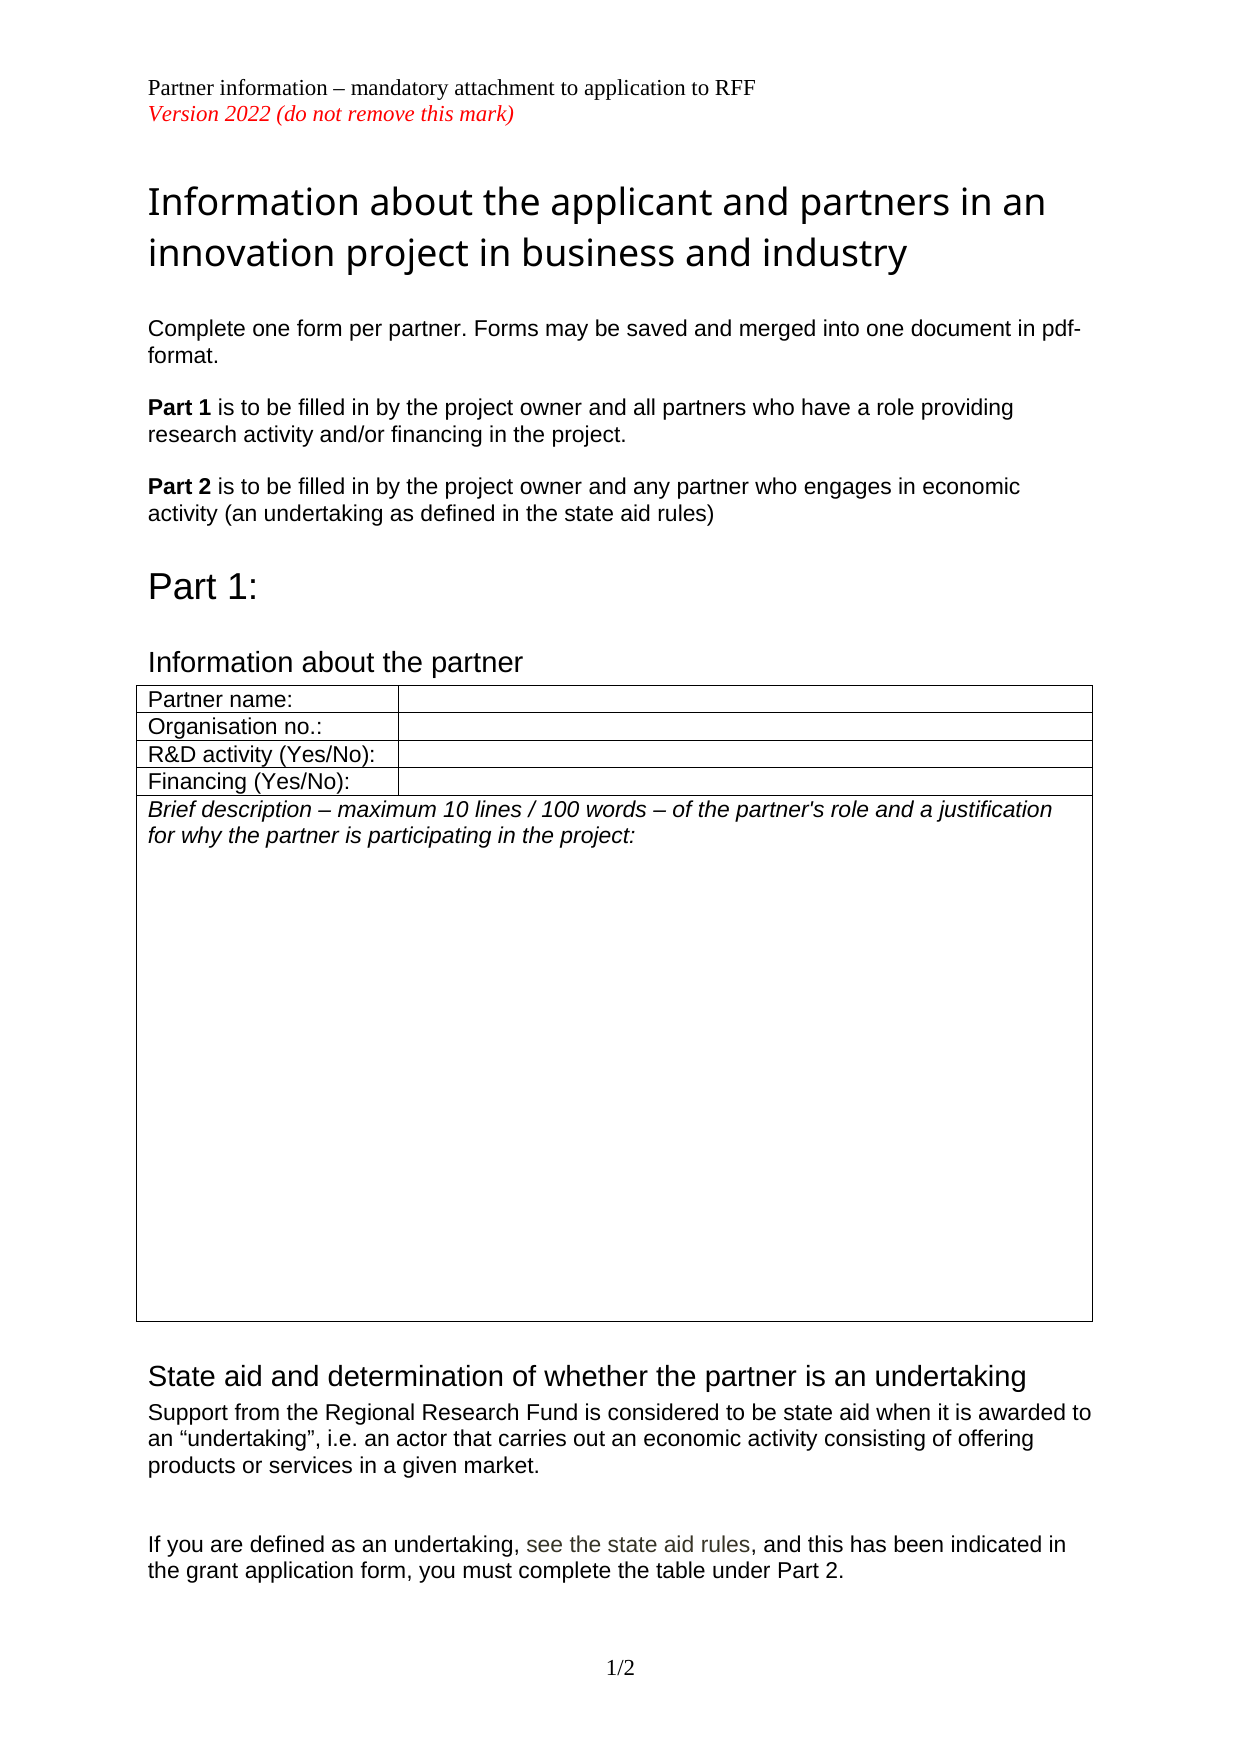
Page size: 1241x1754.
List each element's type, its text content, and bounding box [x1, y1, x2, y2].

table_cell [399, 741, 1092, 767]
table_header [399, 686, 1092, 712]
text If you are defined as an undertaking, see the state aid rules, and this has been indicated in the grant application form, you must complete the table under Part 2. [148, 1531, 1093, 1583]
table_header Partner name: [137, 686, 398, 712]
table_cell Organisation no.: [137, 713, 398, 740]
subtitle Information about the partner [148, 645, 1093, 679]
table_cell Financing (Yes/No): [137, 768, 398, 794]
subtitle Information about the applicant and partners in an innovation project in business and industry [148, 176, 1093, 278]
subtitle Part 1: [148, 564, 1093, 608]
subtitle State aid and determination of whether the partner is an undertaking [148, 1359, 1093, 1393]
table_cell [399, 713, 1092, 740]
table_cell [399, 768, 1092, 794]
table_cell Brief description – maximum 10 lines / 100 words – of the partner's role and a justification for why the partner is participating in the project: [137, 796, 1092, 1321]
table_cell R&D activity (Yes/No): [137, 741, 398, 767]
text Part 1 is to be filled in by the project owner and all partners who have a role providing research activity and/or financing in the project. [148, 394, 1093, 447]
text Support from the Regional Research Fund is considered to be state aid when it is awarded to an “undertaking”, i.e. an actor that carries out an economic activity consisting of offering products or services in a given market. [148, 1399, 1093, 1478]
text Complete one form per partner. Forms may be saved and merged into one document in pdf-format. [148, 315, 1093, 368]
text Part 2 is to be filled in by the project owner and any partner who engages in economic activity (an undertaking as defined in the state aid rules) [148, 473, 1093, 526]
